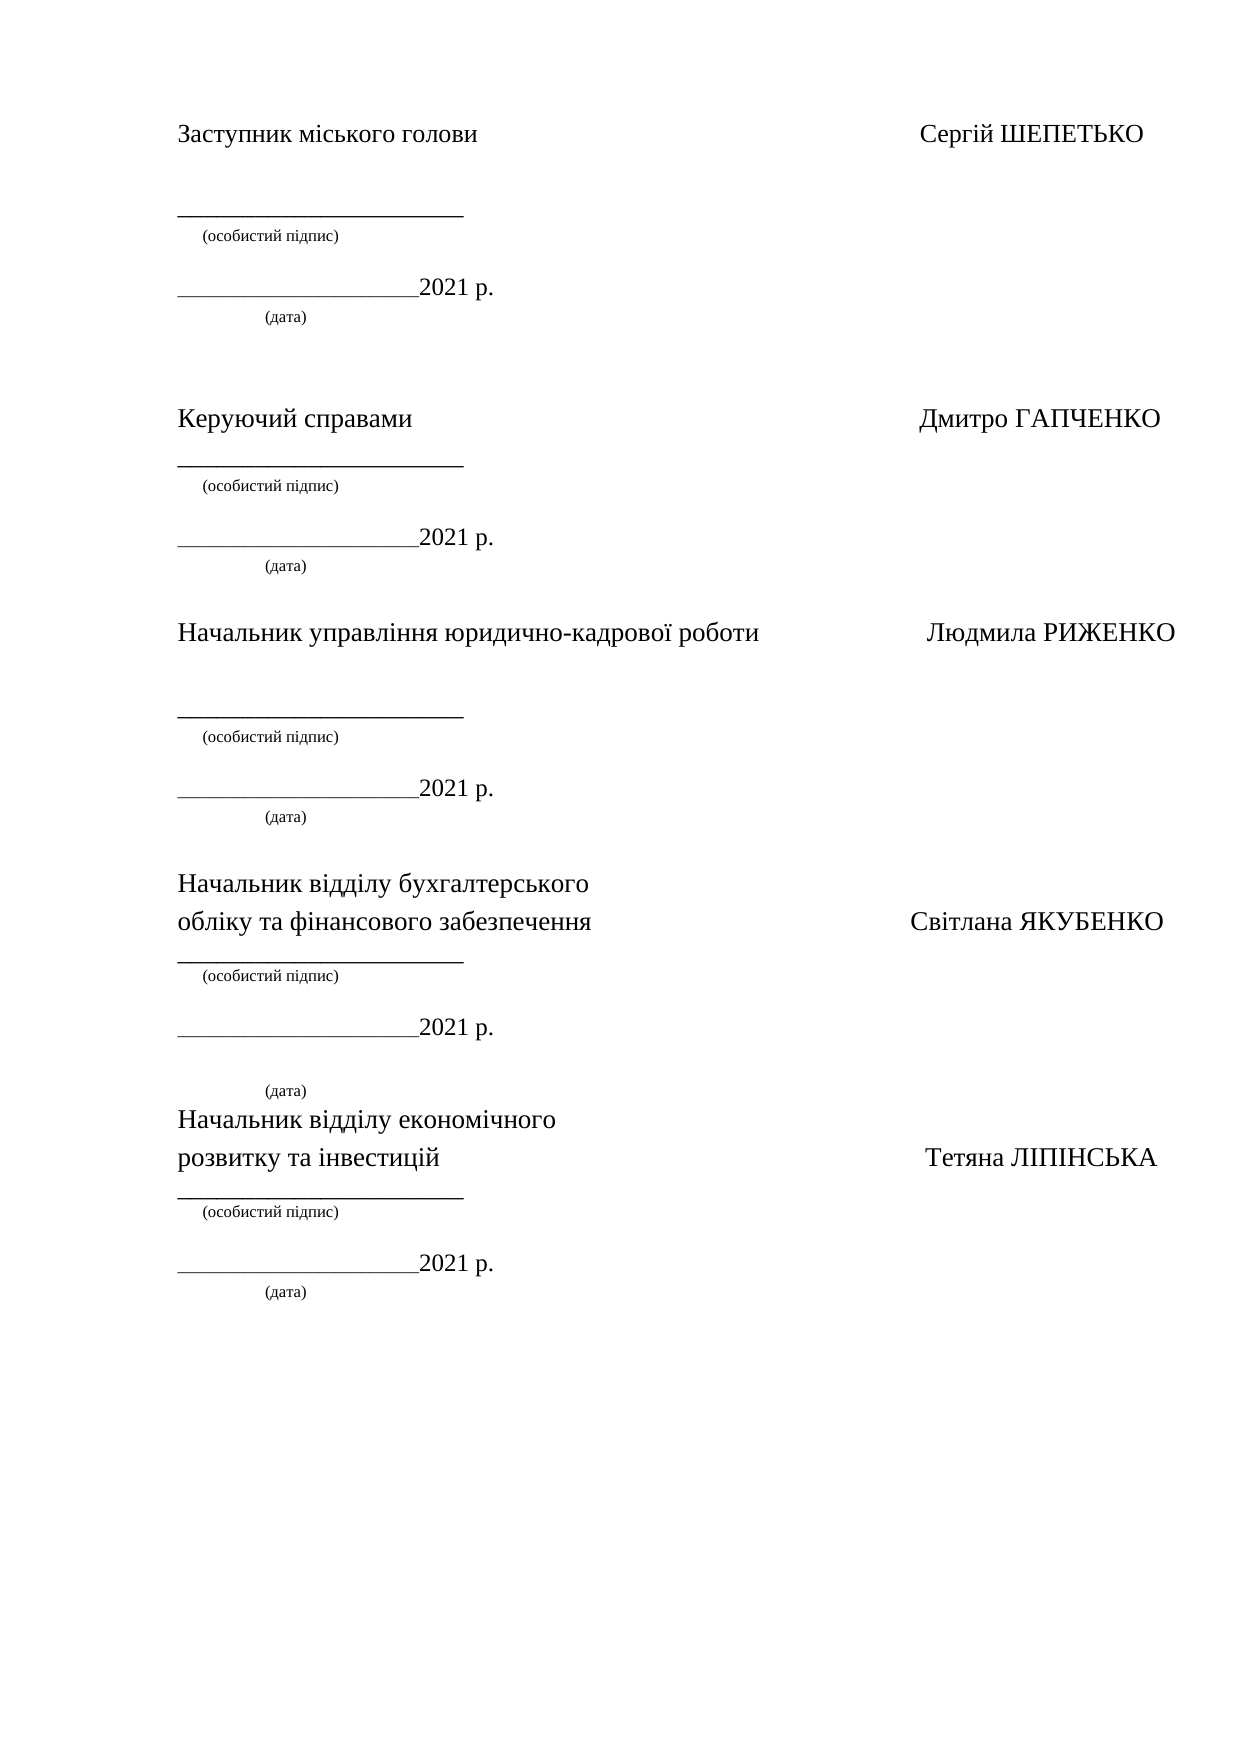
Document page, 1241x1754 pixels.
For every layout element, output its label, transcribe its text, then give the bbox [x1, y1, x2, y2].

text (особистий підпис) [177, 226, 1181, 245]
text ______________________ [177, 1172, 1181, 1202]
text Заступник міського голови Сергій ШЕПЕТЬКО [177, 118, 1181, 148]
text (дата) [177, 1081, 1181, 1100]
text Керуючий справами Дмитро ГАПЧЕНКО [177, 402, 1181, 434]
text _____________________________2021 р. [177, 522, 1181, 550]
text (дата) [177, 306, 1181, 326]
text (особистий підпис) [177, 476, 1181, 495]
text (особистий підпис) [177, 1202, 1181, 1221]
text _____________________________2021 р. [177, 272, 1181, 301]
text ______________________ [177, 691, 1181, 721]
text (дата) [177, 807, 1181, 826]
text Начальник відділу бухгалтерського [177, 867, 1181, 898]
text ______________________ [177, 190, 1181, 220]
text (особистий підпис) [177, 727, 1181, 746]
text обліку та фінансового забезпечення Світлана ЯКУБЕНКО [177, 904, 1181, 936]
text Начальник відділу економічного [177, 1103, 1181, 1134]
text _____________________________2021 р. [177, 1248, 1181, 1276]
text ______________________ [177, 936, 1181, 966]
text (особистий підпис) [177, 966, 1181, 985]
text (дата) [177, 556, 1181, 575]
text _____________________________2021 р. [177, 773, 1181, 801]
text ______________________ [177, 440, 1181, 470]
text Начальник управління юридично-кадрової роботи Людмила РИЖЕНКО [177, 616, 1181, 647]
text (дата) [177, 1282, 1181, 1301]
text _____________________________2021 р. [177, 1012, 1181, 1040]
text розвитку та інвестицій Тетяна ЛІПІНСЬКА [177, 1141, 1181, 1172]
